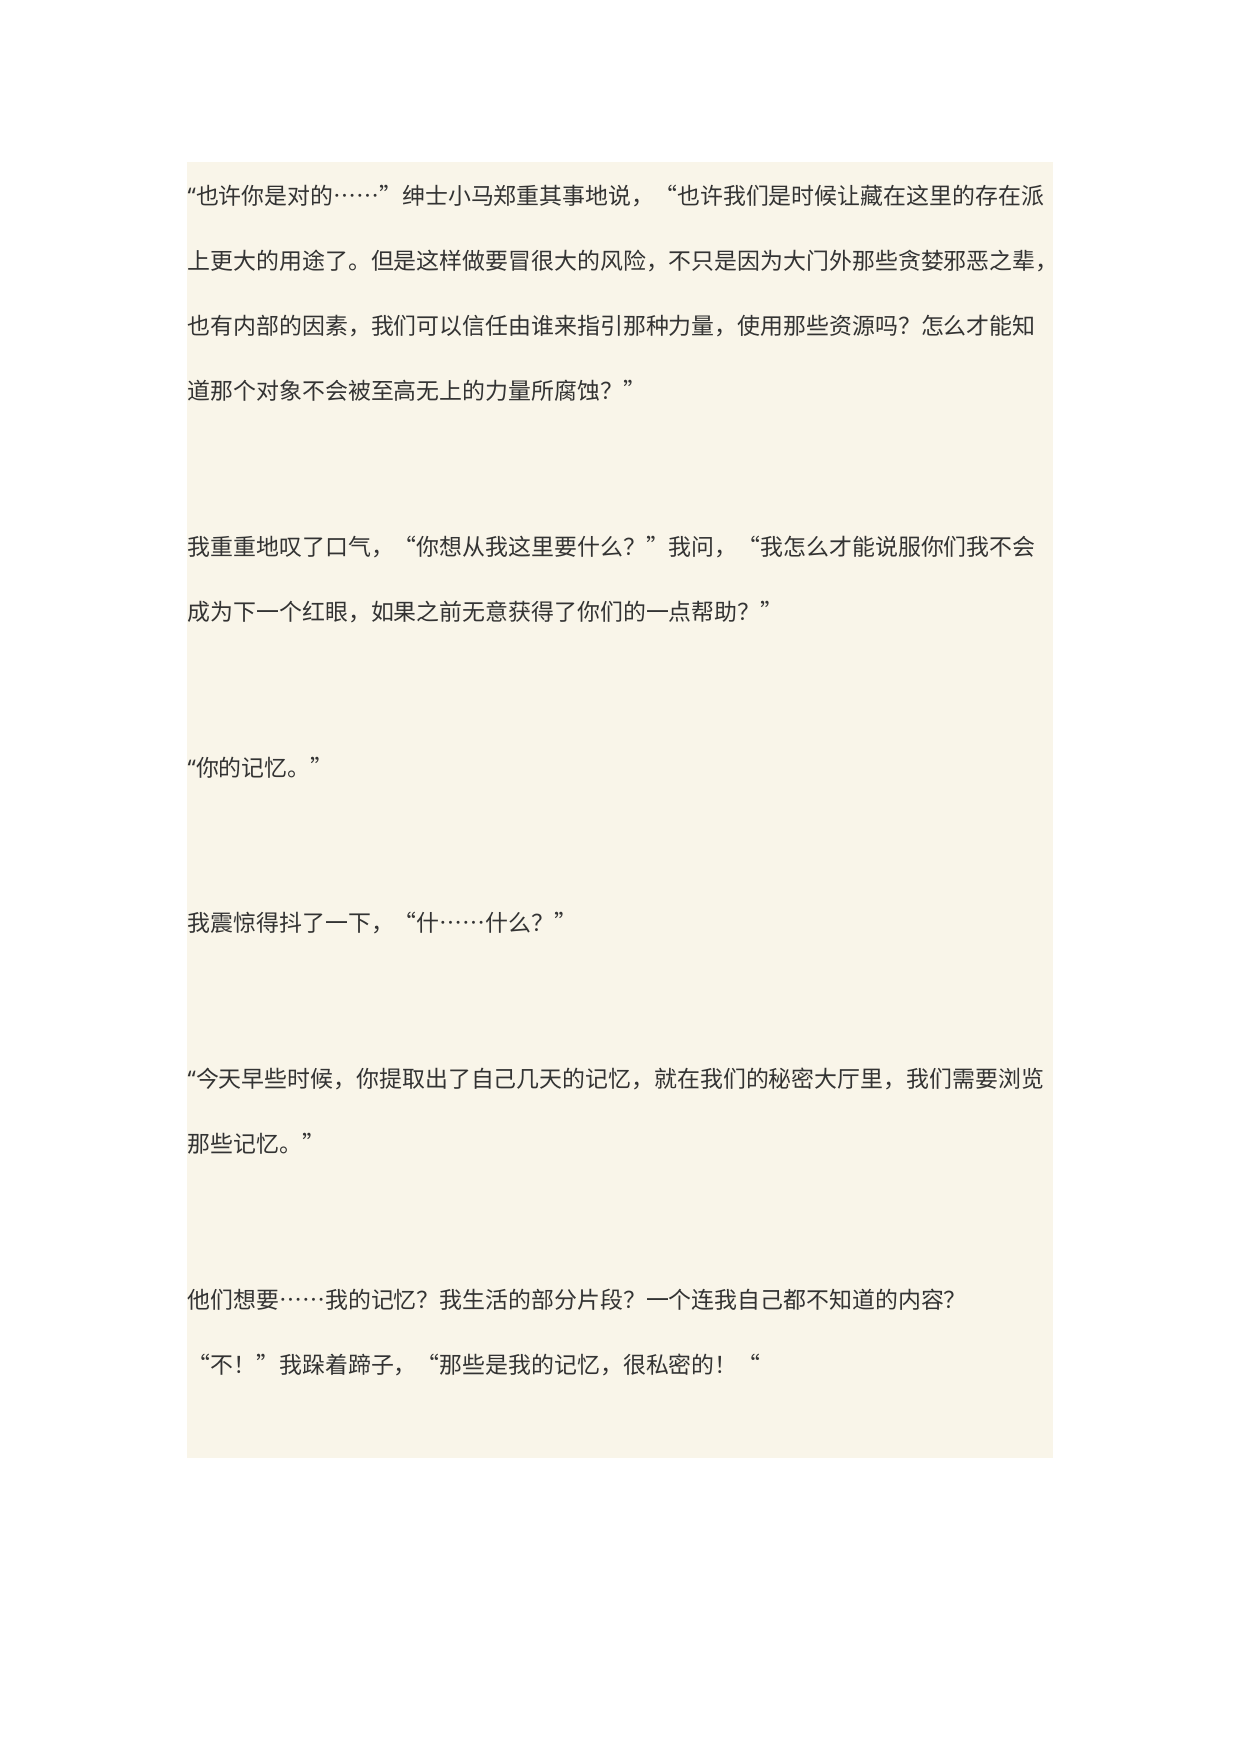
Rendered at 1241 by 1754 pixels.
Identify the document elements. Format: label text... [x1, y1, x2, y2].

text “今天早些时候，你提取出了自己几天的记忆，就在我们的秘密大厅里，我们需要浏览那些记忆。” [187, 1045, 1053, 1175]
text 他们想要……我的记忆？我生活的部分片段？一个连我自己都不知道的内容？“不！”我跺着蹄子，“那些是我的记忆，很私密的！“ [187, 1266, 1053, 1396]
text “也许你是对的……”绅士小马郑重其事地说，“也许我们是时候让藏在这里的存在派上更大的用途了。但是这样做要冒很大的风险，不只是因为大门外那些贪婪邪恶之辈，也有内部的因素，我们可以信任由谁来指引那种力量，使用那些资源吗？怎么才能知道那个对象不会被至高无上的力量所腐蚀？” [187, 162, 1053, 422]
text “你的记忆。” [187, 734, 1053, 799]
text 我重重地叹了口气，“你想从我这里要什么？”我问，“我怎么才能说服你们我不会成为下一个红眼，如果之前无意获得了你们的一点帮助？” [187, 513, 1053, 643]
text 我震惊得抖了一下，“什……什么？” [187, 889, 1053, 954]
